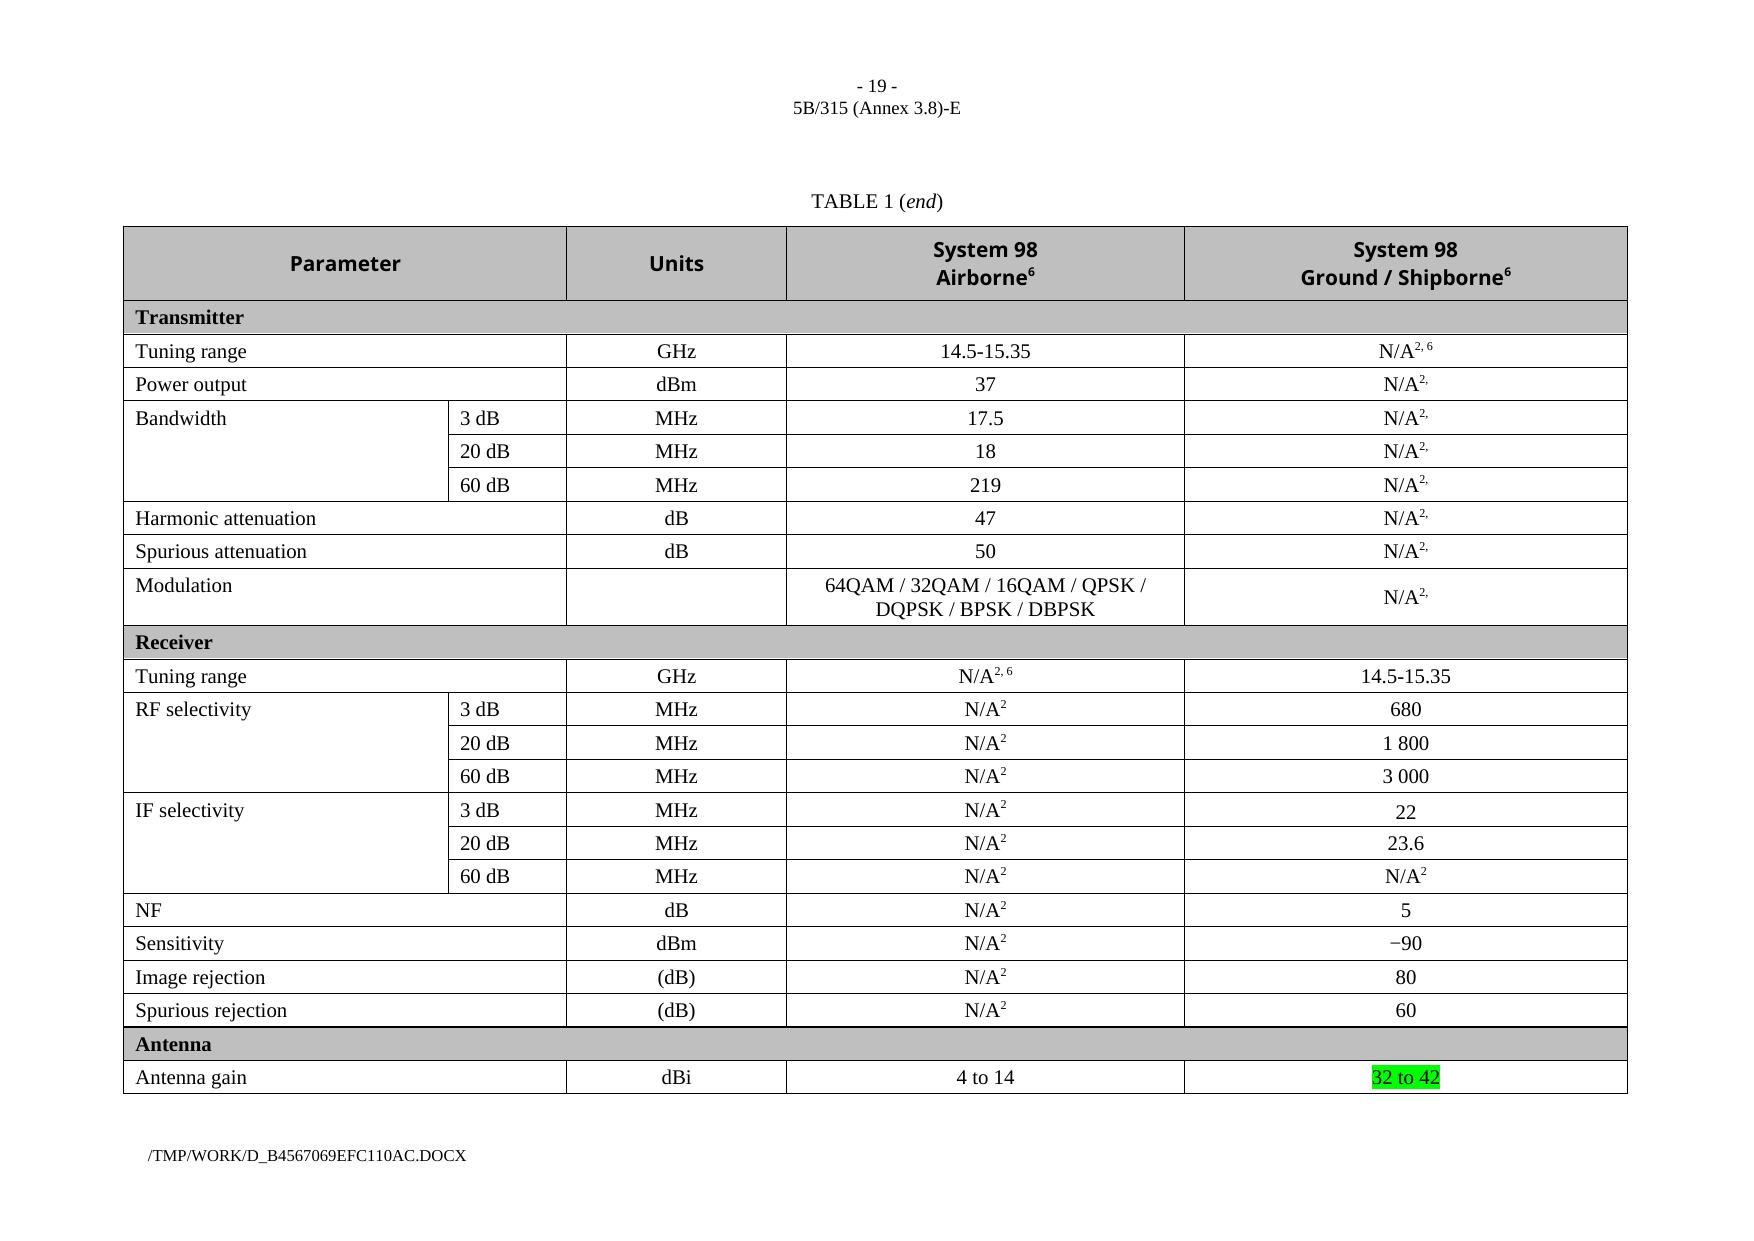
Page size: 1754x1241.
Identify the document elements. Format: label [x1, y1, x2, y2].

table_cell [124, 1061, 566, 1093]
table_cell [1185, 660, 1627, 692]
table_cell [1185, 726, 1627, 759]
table_cell [567, 335, 786, 367]
table_cell [124, 368, 566, 400]
table_cell [124, 401, 448, 501]
table_cell [1185, 569, 1627, 625]
table_cell [567, 368, 786, 400]
table_cell [124, 927, 566, 959]
table_cell [124, 994, 566, 1026]
table_cell [787, 660, 1184, 692]
table_cell [124, 301, 1627, 333]
table_cell [787, 827, 1184, 859]
table_cell [449, 468, 566, 501]
table_cell [124, 569, 566, 625]
table_cell [787, 961, 1184, 993]
table_cell [787, 435, 1184, 467]
table_cell [567, 401, 786, 434]
table_cell [787, 569, 1184, 625]
table_cell [567, 894, 786, 926]
table_cell [787, 860, 1184, 893]
table_cell [449, 760, 566, 792]
table_cell [787, 793, 1184, 826]
table_cell [449, 435, 566, 467]
table_cell [449, 401, 566, 434]
table_cell [787, 1061, 1184, 1093]
table_cell [567, 693, 786, 725]
table_cell [567, 502, 786, 534]
table_cell [1185, 827, 1627, 859]
table_cell [1185, 994, 1627, 1026]
table_cell [124, 335, 566, 367]
table_cell [567, 827, 786, 859]
table_cell [787, 693, 1184, 725]
table_cell [1185, 961, 1627, 993]
table_header [567, 227, 786, 300]
table_cell [1185, 435, 1627, 467]
table_cell [567, 726, 786, 759]
table_cell [449, 793, 566, 826]
table_cell [787, 726, 1184, 759]
table_cell [449, 726, 566, 759]
table_cell [787, 335, 1184, 367]
table_cell [1185, 401, 1627, 434]
table_cell [124, 693, 448, 792]
table_cell [787, 535, 1184, 568]
table_cell [449, 827, 566, 859]
table_cell [787, 468, 1184, 501]
table_cell [124, 894, 566, 926]
table_cell [124, 1028, 1627, 1060]
table_cell [124, 793, 448, 893]
table_cell [124, 626, 1627, 658]
table_cell [124, 660, 566, 692]
table_cell [1185, 860, 1627, 893]
table_cell [787, 994, 1184, 1026]
table_cell [567, 961, 786, 993]
table_cell [1185, 927, 1627, 959]
table_cell [1185, 502, 1627, 534]
table_cell [1185, 335, 1627, 367]
table_cell [567, 927, 786, 959]
table_cell [567, 1061, 786, 1093]
table_header [1185, 227, 1627, 300]
table_header [787, 227, 1184, 300]
table_cell [567, 860, 786, 893]
table_cell [124, 961, 566, 993]
table_cell [567, 569, 786, 625]
table_cell [567, 660, 786, 692]
table_cell [567, 435, 786, 467]
table_cell [124, 535, 566, 568]
table_cell [787, 894, 1184, 926]
table_cell [567, 793, 786, 826]
table_cell [567, 760, 786, 792]
table_cell [1185, 535, 1627, 568]
table_cell [124, 502, 566, 534]
table_cell [567, 994, 786, 1026]
table_cell [449, 860, 566, 893]
table_cell [787, 502, 1184, 534]
table_header [124, 227, 566, 300]
table_cell [1185, 368, 1627, 400]
table_cell [449, 693, 566, 725]
table_cell [1185, 468, 1627, 501]
table_cell [567, 468, 786, 501]
table_cell [787, 401, 1184, 434]
table_cell [787, 368, 1184, 400]
table_cell [1185, 693, 1627, 725]
table_cell [567, 535, 786, 568]
table_cell [1185, 894, 1627, 926]
table_cell [1185, 793, 1627, 826]
table_cell [1185, 760, 1627, 792]
table_cell [1185, 1061, 1627, 1093]
table_cell [787, 760, 1184, 792]
table_cell [787, 927, 1184, 959]
